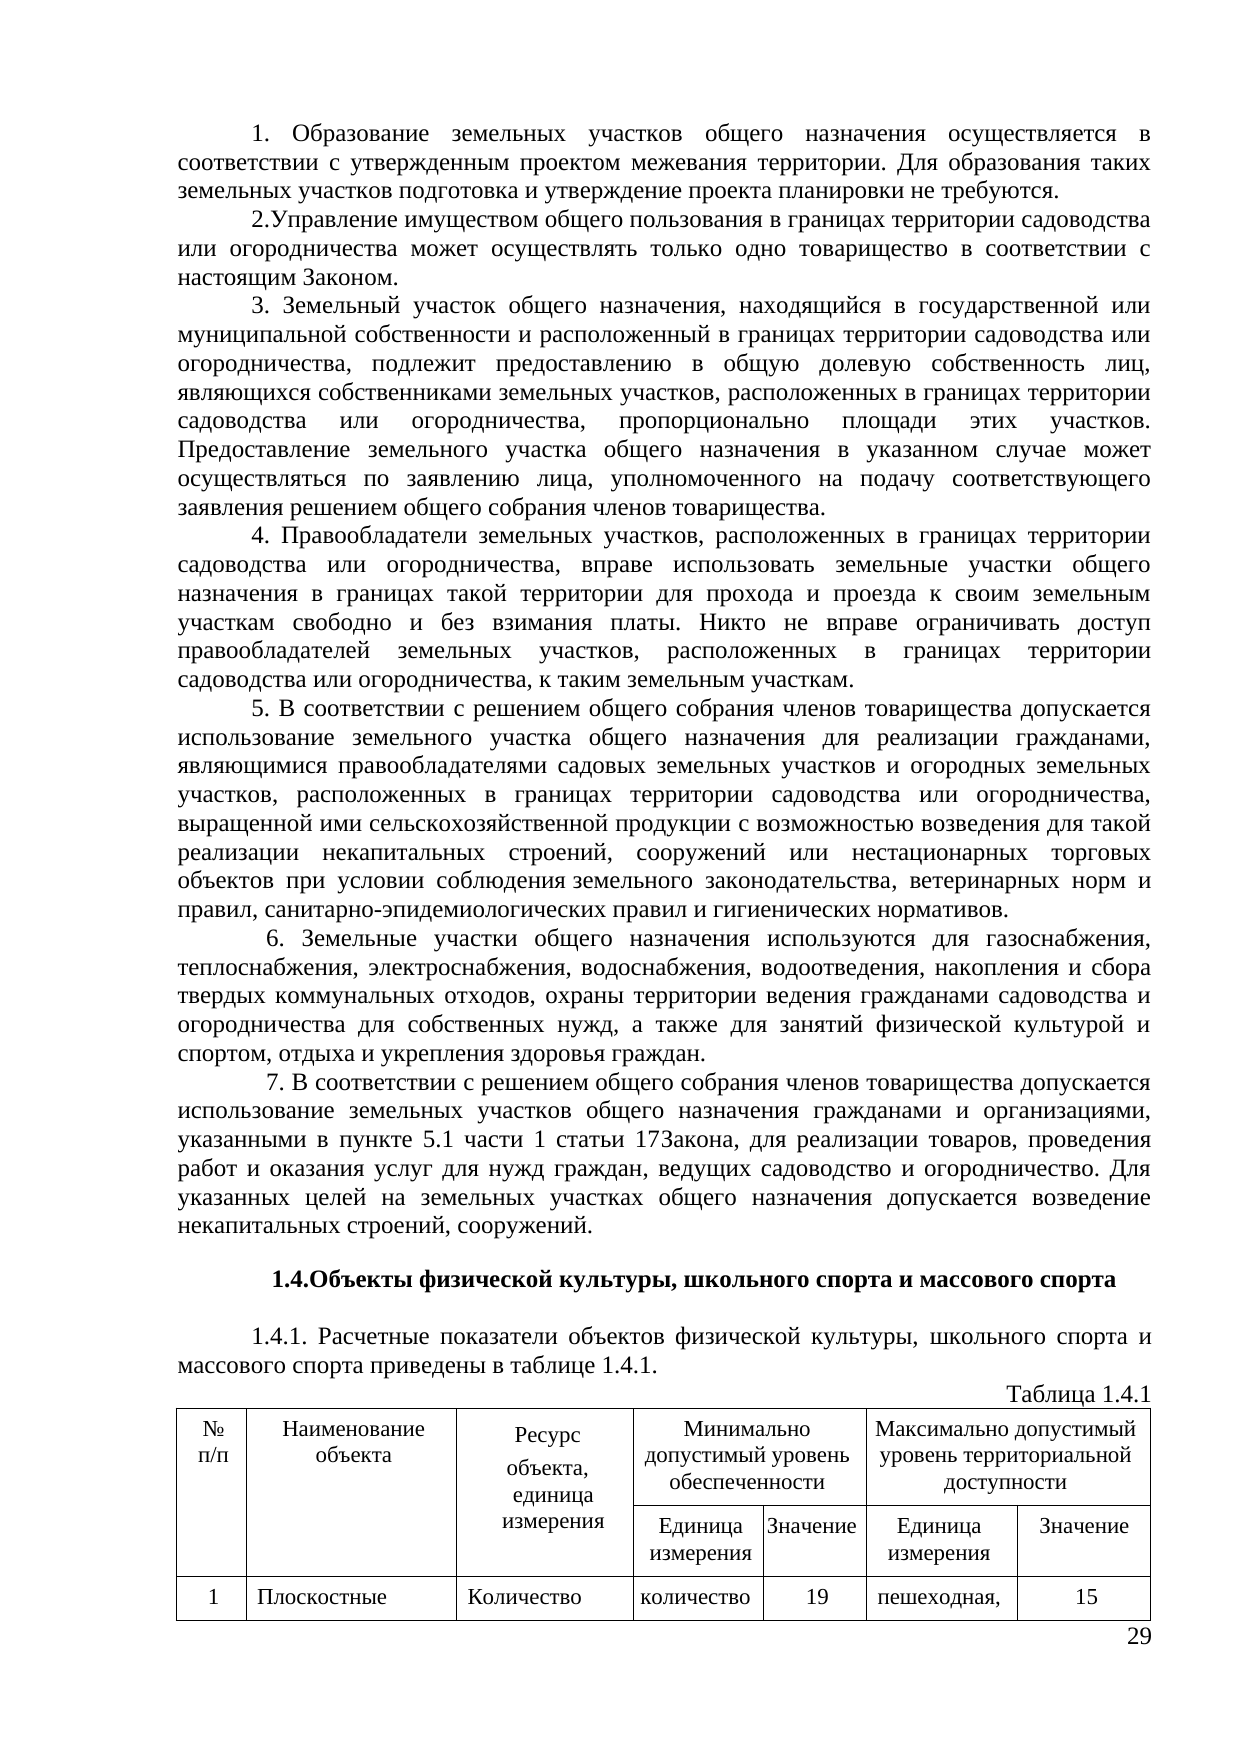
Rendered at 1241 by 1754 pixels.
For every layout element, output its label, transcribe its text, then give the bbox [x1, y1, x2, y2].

text 4. Правообладатели земельных участков, расположенных в границах территории садоводства или огородничества, вправе использовать земельные участки общего назначения в границах такой территории для прохода и проезда к своим земельным участкам свободно и без взимания платы. Никто не вправе ограничивать доступ правообладателей земельных участков, расположенных в границах территории садоводства или огородничества, к таким земельным участкам. [177, 521, 1152, 693]
text 7. В соответствии с решением общего собрания членов товарищества допускается использование земельных участков общего назначения гражданами и организациями, указанными в пункте 5.1 части 1 статьи 17Закона, для реализации товаров, проведения работ и оказания услуг для нужд граждан, ведущих садоводство и огородничество. Для указанных целей на земельных участках общего назначения допускается возведение некапитальных строений, сооружений. [177, 1067, 1152, 1239]
text 3. Земельный участок общего назначения, находящийся в государственной или муниципальной собственности и расположенный в границах территории садоводства или огородничества, подлежит предоставлению в общую долевую собственность лиц, являющихся собственниками земельных участков, расположенных в границах территории садоводства или огородничества, пропорционально площади этих участков. Предоставление земельного участка общего назначения в указанном случае может осуществляться по заявлению лица, уполномоченного на подачу соответствующего заявления решением общего собрания членов товарищества. [177, 291, 1152, 521]
table_cell 1 [177, 1577, 246, 1620]
table_header Максимально допустимый уровень территориальной доступности [867, 1409, 1150, 1505]
text 6. Земельные участки общего назначения используются для газоснабжения, теплоснабжения, электроснабжения, водоснабжения, водоотведения, накопления и сбора твердых коммунальных отходов, охраны территории ведения гражданами садоводства и огородничества для собственных нужд, а также для занятий физической культурой и спортом, отдыха и укрепления здоровья граждан. [177, 923, 1152, 1067]
table_cell пешеходная, мин [867, 1577, 1017, 1620]
table_cell Значение [764, 1506, 866, 1576]
table_header № п/п [177, 1409, 246, 1576]
table_cell Единица измерения [634, 1506, 763, 1576]
table_header Минимально допустимый уровень обеспеченности [634, 1409, 866, 1505]
table_cell Единица измерения [867, 1506, 1017, 1576]
text 1.4.Объекты физической культуры, школьного спорта и массового спорта [177, 1264, 1152, 1293]
table_header Ресурс объекта, единица измерения [457, 1409, 633, 1576]
table_cell Значение [1018, 1506, 1150, 1576]
text 1. Образование земельных участков общего назначения осуществляется в соответствии с утвержденным проектом межевания территории. Для образования таких земельных участков подготовка и утверждение проекта планировки не требуются. [177, 118, 1152, 204]
table_cell 15 [1018, 1577, 1150, 1620]
text 2.Управление имуществом общего пользования в границах территории садоводства или огородничества может осуществлять только одно товарищество в соответствии с настоящим Законом. [177, 204, 1152, 291]
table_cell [634, 1577, 763, 1620]
table_header Наименование объекта [247, 1409, 456, 1576]
table_cell 19 [764, 1577, 866, 1620]
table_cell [247, 1577, 456, 1620]
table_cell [457, 1577, 633, 1620]
text 1.4.1. Расчетные показатели объектов физической культуры, школьного спорта и массового спорта приведены в таблице 1.4.1. [177, 1322, 1152, 1379]
text 5. В соответствии с решением общего собрания членов товарищества допускается использование земельного участка общего назначения для реализации гражданами, являющимися правообладателями садовых земельных участков и огородных земельных участков, расположенных в границах территории садоводства или огородничества, выращенной ими сельскохозяйственной продукции с возможностью возведения для такой реализации некапитальных строений, сооружений или нестационарных торговых объектов при условии соблюдения земельного законодательства, ветеринарных норм и правил, санитарно-эпидемиологических правил и гигиенических нормативов. [177, 693, 1152, 923]
text Таблица 1.4.1 [358, 1379, 1152, 1408]
